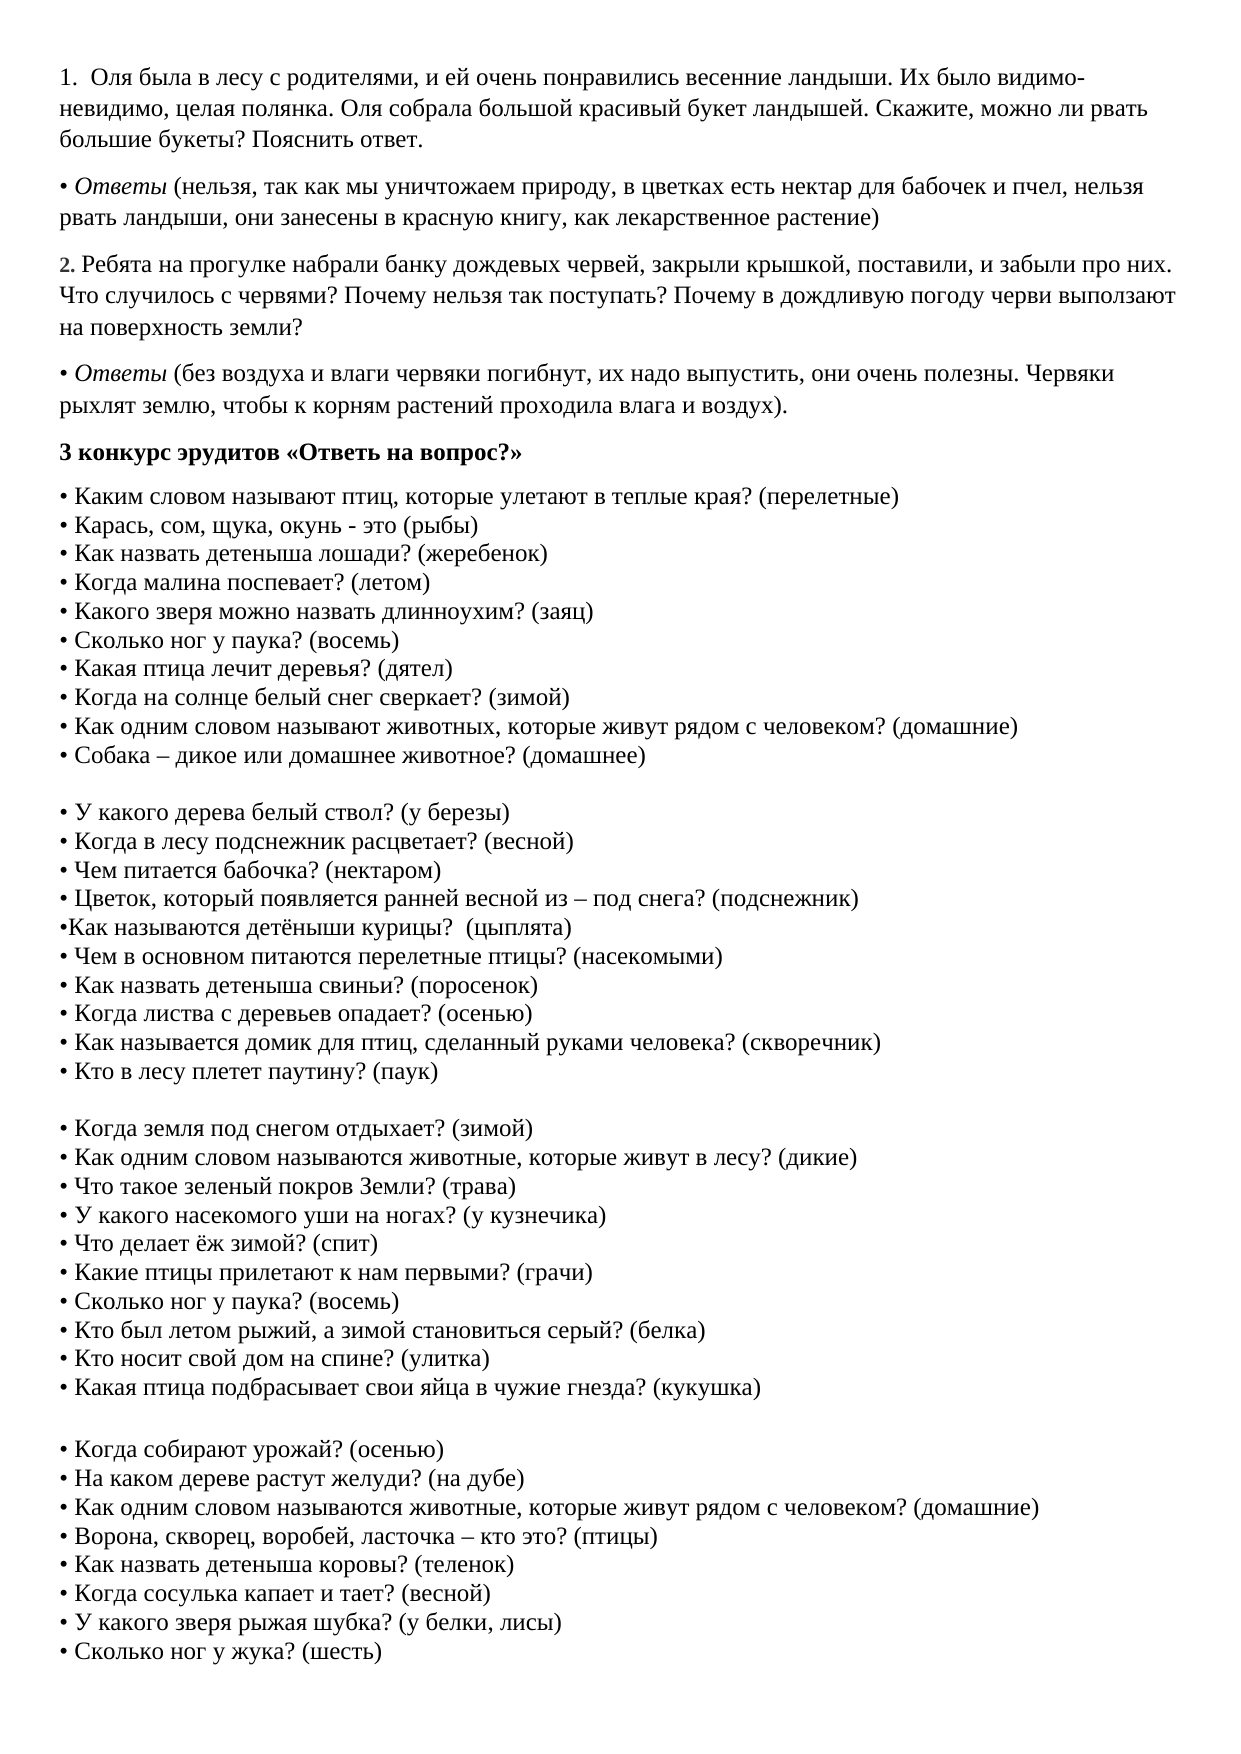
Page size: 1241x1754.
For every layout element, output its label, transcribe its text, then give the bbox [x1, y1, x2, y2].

text • Как одним словом называют животных, которые живут рядом с человеком? (домашние) • Собака – дикое или домашнее животное? (домашнее) [646, 711, 1181, 768]
text 2. Ребята на прогулке набрали банку дождевых червей, закрыли крышкой, поставили, и забыли про них. Что случилось с червями? Почему нельзя так поступать? Почему в дождливую погоду черви выползают на поверхность земли? [59, 247, 1181, 340]
text • Что делает ёж зимой? (спит) • Какие птицы прилетают к нам первыми? (грачи) • Сколько ног у паука? (восемь) • Кто был летом рыжий, а зимой становиться серый? (белка) • Кто носит свой дом на спине? (улитка) • Какая птица подбрасывает свои яйца в чужие гнезда? (кукушка) [59, 1228, 1181, 1401]
text 3 конкурс эрудитов «Ответь на вопрос?» [59, 434, 1181, 465]
text 1. Оля была в лесу с родителями, и ей очень понравились весенние ландыши. Их было видимо-невидимо, целая полянка. Оля собрала большой красивый букет ландышей. Скажите, можно ли рвать большие букеты? Пояснить ответ. [59, 59, 1181, 153]
text • Ответы (без воздуха и влаги червяки погибнут, их надо выпустить, они очень полезны. Червяки рыхлят землю, чтобы к корням растений проходила влага и воздух). [59, 356, 1181, 418]
text • Когда земля под снегом отдыхает? (зимой) • Как одним словом называются животные, которые живут в лесу? (дикие) • Что такое зеленый покров Земли? (трава) • У какого насекомого уши на ногах? (у кузнечика) [59, 1085, 1181, 1228]
text • Ответы (нельзя, так как мы уничтожаем природу, в цветках есть нектар для бабочек и пчел, нельзя рвать ландыши, они занесены в красную книгу, как лекарственное растение) [59, 168, 1181, 231]
text • Как назвать детеныша свиньи? (поросенок) • Когда листва с деревьев опадает? (осенью) • Как называется домик для птиц, сделанный руками человека? (скворечник) • Кто в лесу плетет паутину? (паук) [59, 970, 1181, 1085]
text • У какого дерева белый ствол? (у березы) • Когда в лесу подснежник расцветает? (весной) • Чем питается бабочка? (нектаром) • Цветок, который появляется ранней весной из – под снега? (подснежник) •Как называются детёныши курицы? (цыплята) • Чем в основном питаются перелетные птицы? (насекомыми) [59, 768, 1181, 970]
text • Каким словом называют птиц, которые улетают в теплые края? (перелетные) • Карась, сом, щука, окунь - это (рыбы) • Как назвать детеныша лошади? (жеребенок) • Когда малина поспевает? (летом) • Какого зверя можно назвать длинноухим? (заяц) • Сколько ног у паука? (восемь) • Какая птица лечит деревья? (дятел) • Когда на солнце белый снег сверкает? (зимой) [59, 481, 1181, 711]
